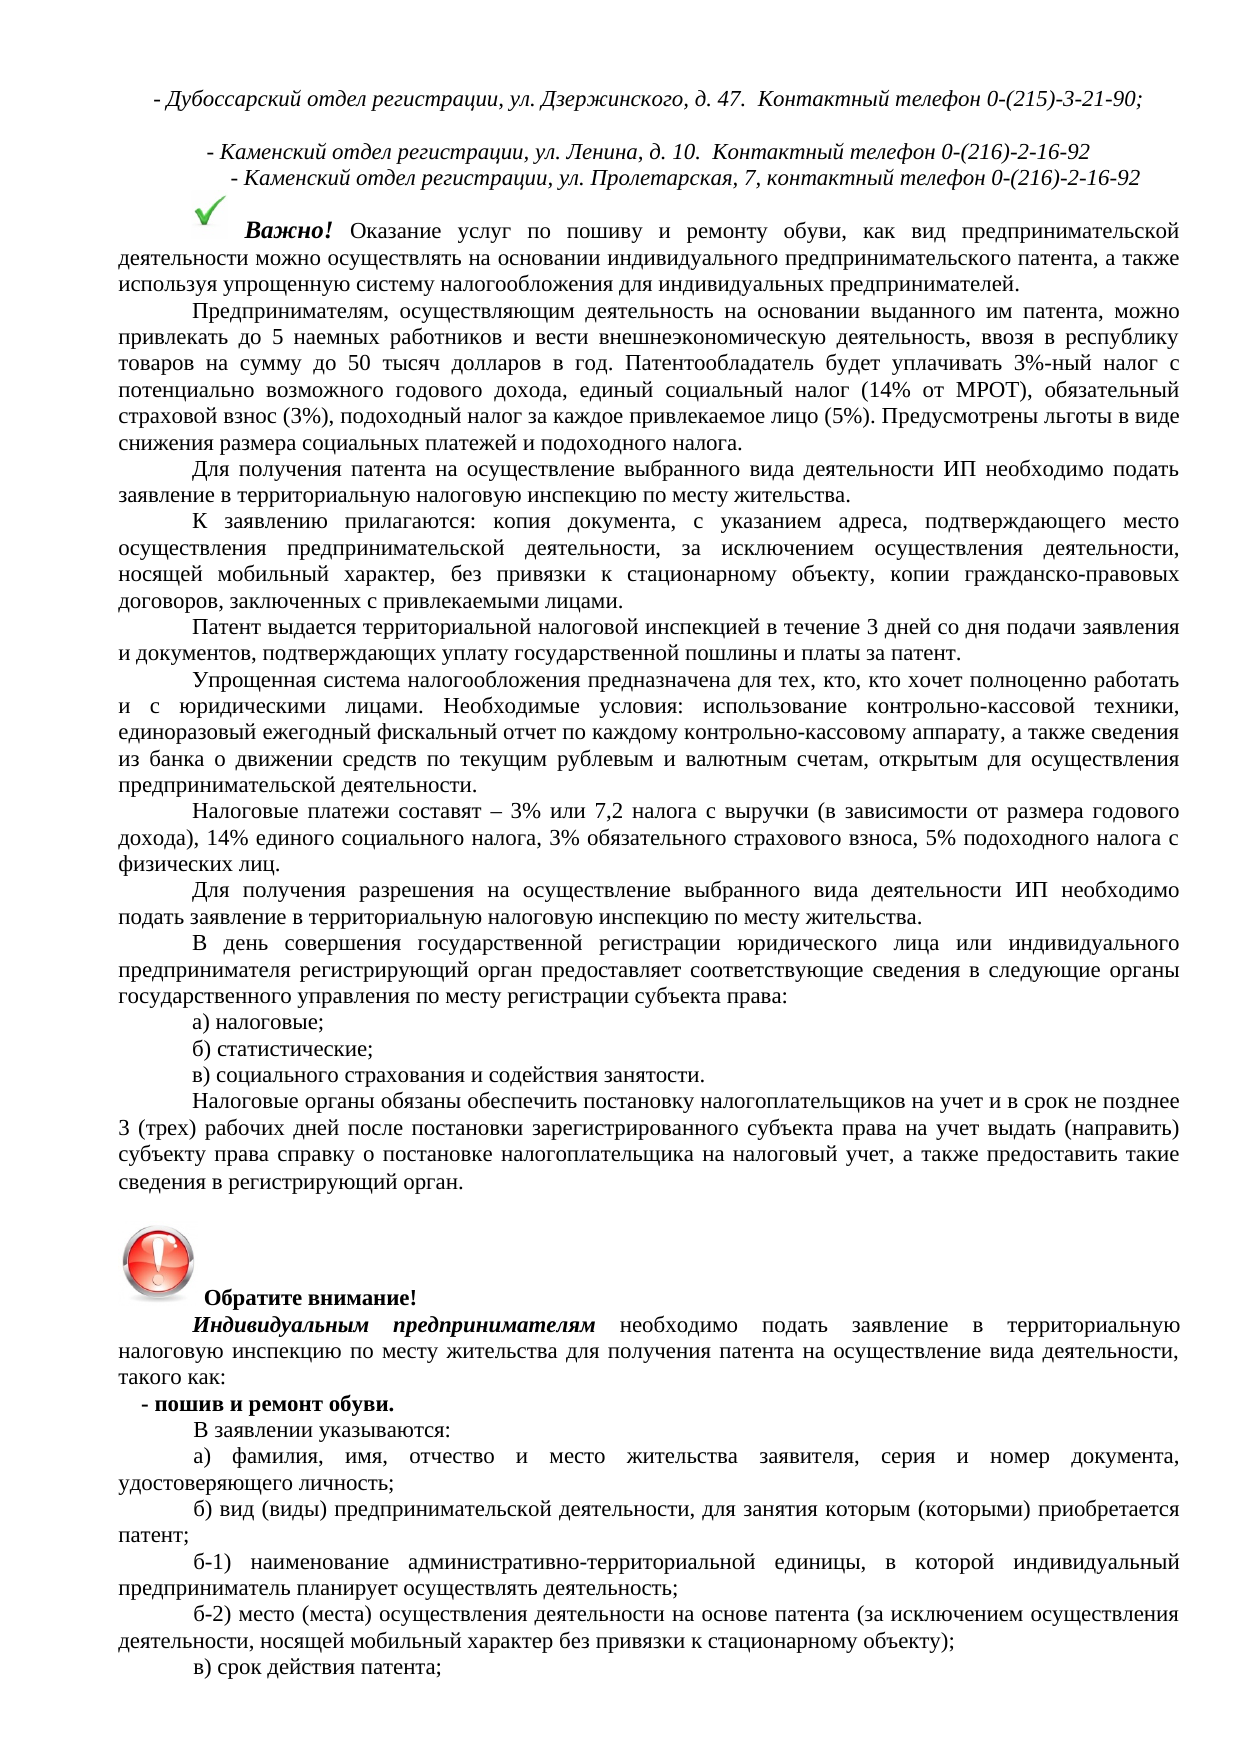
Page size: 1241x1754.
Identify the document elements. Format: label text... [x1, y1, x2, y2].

text В день совершения государственной регистрации юридического лица или индивидуального предпринимателя регистрирующий орган предоставляет соответствующие сведения в следующие органы государственного управления по месту регистрации субъекта права: [118, 929, 1181, 1008]
text В заявлении указываются: [118, 1416, 1181, 1442]
text Упрощенная система налогообложения предназначена для тех, кто, кто хочет полноценно работать и с юридическими лицами. Необходимые условия: использование контрольно-кассовой техники, единоразовый ежегодный фискальный отчет по каждому контрольно-кассовому аппарату, а также сведения из банка о движении средств по текущим рублевым и валютным счетам, открытым для осуществления предпринимательской деятельности. [118, 666, 1181, 797]
picture [191, 190, 228, 239]
text б-2) место (места) осуществления деятельности на основе патента (за исключением осуществления деятельности, носящей мобильный характер без привязки к стационарному объекту); [118, 1601, 1181, 1653]
text Налоговые платежи составят – 3% или 7,2 налога с выручки (в зависимости от размера годового дохода), 14% единого социального налога, 3% обязательного страхового взноса, 5% подоходного налога с физических лиц. [118, 797, 1181, 877]
text Для получения разрешения на осуществление выбранного вида деятельности ИП необходимо подать заявление в территориальную налоговую инспекцию по месту жительства. [118, 877, 1181, 929]
text Индивидуальным предпринимателям необходимо подать заявление в территориальную налоговую инспекцию по месту жительства для получения патента на осуществление вида деятельности, такого как: [118, 1311, 1181, 1390]
text - Каменский отдел регистрации, ул. Ленина, д. 10. Контактный телефон 0-(216)-2-16-92 [118, 138, 1181, 164]
text - пошив и ремонт обуви. [118, 1390, 1181, 1416]
text Патент выдается территориальной налоговой инспекцией в течение 3 дней со дня подачи заявления и документов, подтверждающих уплату государственной пошлины и платы за патент. [118, 613, 1181, 666]
text Для получения патента на осуществление выбранного вида деятельности ИП необходимо подать заявление в территориальную налоговую инспекцию по месту жительства. [118, 455, 1181, 508]
text Предпринимателям, осуществляющим деятельность на основании выданного им патента, можно привлекать до 5 наемных работников и вести внешнеэкономическую деятельность, ввозя в республику товаров на сумму до 50 тысяч долларов в год. Патентообладатель будет уплачивать 3%-ный налог с потенциально возможного годового дохода, единый социальный налог (14% от МРОТ), обязательный страховой взнос (3%), подоходный налог за каждое привлекаемое лицо (5%). Предусмотрены льготы в виде снижения размера социальных платежей и подоходного налога. [118, 297, 1181, 455]
text Налоговые органы обязаны обеспечить постановку налогоплательщиков на учет и в срок не позднее 3 (трех) рабочих дней после постановки зарегистрированного субъекта права на учет выдать (направить) субъекту права справку о постановке налогоплательщика на налоговый учет, а также предоставить такие сведения в регистрирующий орган. [118, 1087, 1181, 1195]
text в) социального страхования и содействия занятости. [118, 1061, 1181, 1087]
text б-1) наименование административно-территориальной единицы, в которой индивидуальный предприниматель планирует осуществлять деятельность; [118, 1548, 1181, 1601]
text в) срок действия патента; [118, 1653, 1181, 1679]
text б) вид (виды) предпринимательской деятельности, для занятия которым (которыми) приобретается патент; [118, 1495, 1181, 1548]
text Обратите внимание! [118, 1222, 1181, 1311]
text - Каменский отдел регистрации, ул. Пролетарская, 7, контактный телефон 0-(216)-2-16-92 [118, 164, 1181, 191]
picture [118, 1221, 198, 1306]
text Важно! Оказание услуг по пошиву и ремонту обуви, как вид предпринимательской деятельности можно осуществлять на основании индивидуального предпринимательского патента, а также используя упрощенную систему налогообложения для индивидуальных предпринимателей. [118, 191, 1181, 297]
text а) налоговые; [118, 1008, 1181, 1035]
text а) фамилия, имя, отчество и место жительства заявителя, серия и номер документа, удостоверяющего личность; [118, 1442, 1181, 1495]
text К заявлению прилагаются: копия документа, с указанием адреса, подтверждающего место осуществления предпринимательской деятельности, за исключением осуществления деятельности, носящей мобильный характер, без привязки к стационарному объекту, копии гражданско-правовых договоров, заключенных с привлекаемыми лицами. [118, 508, 1181, 613]
text б) статистические; [118, 1035, 1181, 1061]
text - Дубоссарский отдел регистрации, ул. Дзержинского, д. 47. Контактный телефон 0-(215)-3-21-90; [118, 85, 1181, 112]
